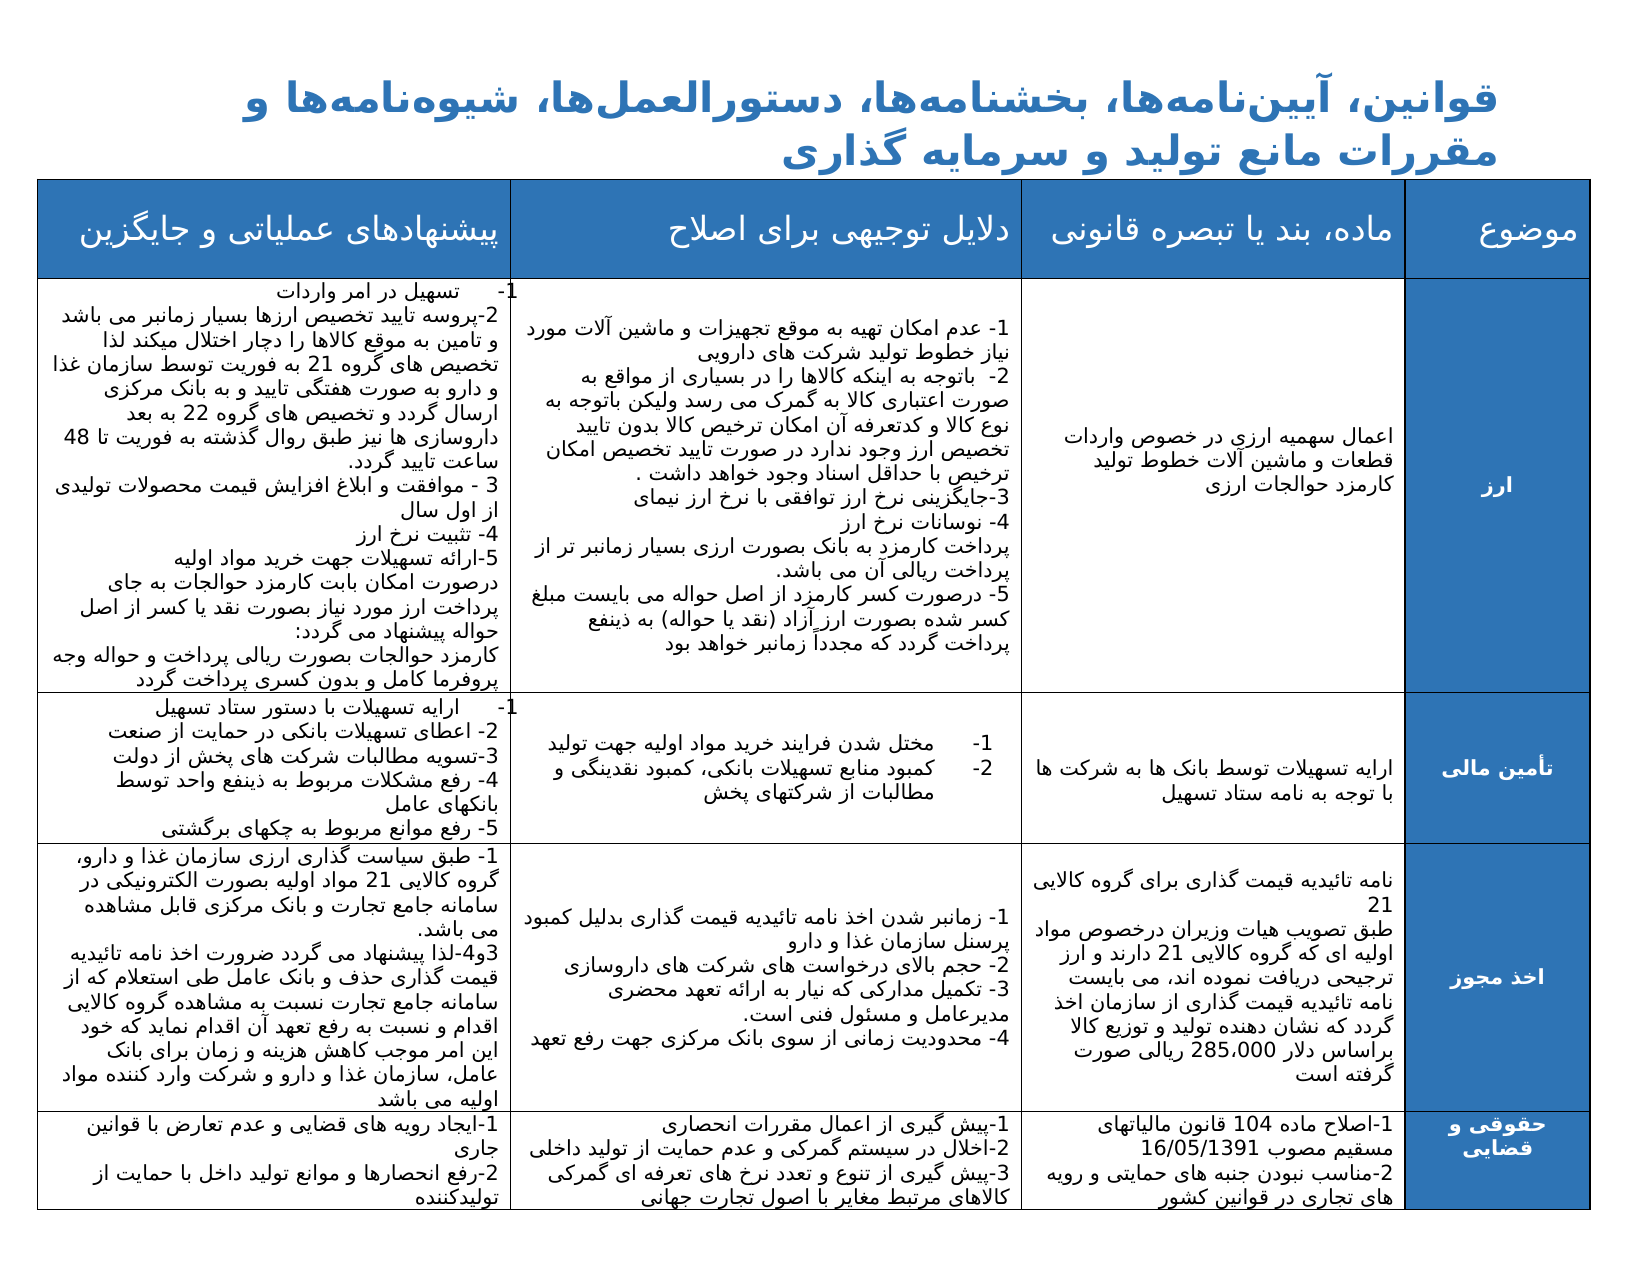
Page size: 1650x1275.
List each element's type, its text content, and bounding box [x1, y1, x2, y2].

table_cell اخذ مجوز [1406, 844, 1589, 1111]
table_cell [511, 1112, 1021, 1209]
table_cell 1- زمانبر شدن اخذ نامه تائیدیه قیمت گذاری بدلیل کمبود پرسنل سازمان غذا و دارو 2- حجم بالای درخواست های شرکت های داروسازی 3- تکمیل مدارکی که نیار به ارائه تعهد محضری مدیرعامل و مسئول فنی است. 4- محدودیت زمانی از سوی بانک مرکزی جهت رفع تعهد [511, 844, 1021, 1111]
text قوانین، آیین‌نامه‌ها، بخشنامه‌ها، دستورالعمل‌ها، شیوه‌نامه‌ها و مقررات مانع تولید و سرمایه گذاری [150, 74, 1500, 175]
table_cell نامه تائیدیه قیمت گذاری برای گروه کالایی 21 طبق تصویب هیات وزیران درخصوص مواد اولیه ای که گروه کالایی 21 دارند و ارز ترجیحی دریافت نموده اند، می بایست نامه تائیدیه قیمت گذاری از سازمان اخذ گردد که نشان دهنده تولید و توزیع کالا براساس دلار 285،000 ریالی صورت گرفته است [1022, 844, 1404, 1111]
table_header دلایل توجیهی برای اصلاح [511, 180, 1021, 278]
table_cell ارز [1406, 279, 1589, 692]
table_cell ارایه تسهیلات با دستور ستاد تسهیل 2- اعطای تسهیلات بانکی در حمایت از صنعت 3-تسویه مطالبات شرکت های پخش از دولت 4- رفع مشکلات مربوط به ذینفع واحد توسط بانکهای عامل 5- رفع موانع مربوط به چکهای برگشتی [38, 693, 510, 843]
table_header ماده، بند یا تبصره قانونی [1022, 180, 1404, 278]
table_cell تأمین مالی [1406, 693, 1589, 843]
table_header پیشنهادهای عملیاتی و جایگزین [38, 180, 510, 278]
table_cell 1- عدم امکان تهیه به موقع تجهیزات و ماشین آلات مورد نیاز خطوط تولید شرکت های دارویی 2- باتوجه به اینکه کالاها را در بسیاری از مواقع به صورت اعتباری کالا به گمرک می رسد ولیکن باتوجه به نوع کالا و کدتعرفه آن امکان ترخیص کالا بدون تایید تخصیص ارز وجود ندارد در صورت تایید تخصیص امکان ترخیص با حداقل اسناد وجود خواهد داشت . 3-جایگزینی نرخ ارز توافقی با نرخ ارز نیمای 4- نوسانات نرخ ارز پرداخت کارمزد به بانک بصورت ارزی بسیار زمانبر تر از پرداخت ریالی آن می باشد. 5- درصورت کسر کارمزد از اصل حواله می بایست مبلغ کسر شده بصورت ارز آزاد (نقد یا حواله) به ذینفع پرداخت گردد که مجدداً زمانبر خواهد بود [511, 279, 1021, 692]
table_header موضوع [1406, 180, 1589, 278]
table_cell حقوقی و قضایی [1406, 1112, 1589, 1209]
table_cell ارایه تسهیلات توسط بانک ها به شرکت ها با توجه به نامه ستاد تسهیل [1022, 693, 1404, 843]
table_cell اعمال سهمیه ارزی در خصوص واردات قطعات و ماشین آلات خطوط تولید کارمزد حوالجات ارزی [1022, 279, 1404, 692]
table_cell تسهیل در امر واردات 2-پروسه تایید تخصیص ارزها بسیار زمانبر می باشد و تامین به موقع کالاها را دچار اختلال میکند لذا تخصیص های گروه 21 به فوریت توسط سازمان غذا و دارو به صورت هفتگی تایید و به بانک مرکزی ارسال گردد و تخصیص های گروه 22 به بعد داروسازی ها نیز طبق روال گذشته به فوریت تا 48 ساعت تایید گردد. 3 - موافقت و ابلاغ افزایش قیمت محصولات تولیدی از اول سال 4- تثبیت نرخ ارز 5-ارائه تسهیلات جهت خرید مواد اولیه درصورت امکان بابت کارمزد حوالجات به جای پرداخت ارز مورد نیاز بصورت نقد یا کسر از اصل حواله پیشنهاد می گردد: کارمزد حوالجات بصورت ریالی پرداخت و حواله وجه پروفرما کامل و بدون کسری پرداخت گردد [38, 279, 510, 692]
table_cell 1- طبق سیاست گذاری ارزی سازمان غذا و دارو، گروه کالایی 21 مواد اولیه بصورت الکترونیکی در سامانه جامع تجارت و بانک مرکزی قابل مشاهده می باشد. 3و4-لذا پیشنهاد می گردد ضرورت اخذ نامه تائیدیه قیمت گذاری حذف و بانک عامل طی استعلام که از سامانه جامع تجارت نسبت به مشاهده گروه کالایی اقدام و نسبت به رفع تعهد آن اقدام نماید که خود این امر موجب کاهش هزینه و زمان برای بانک عامل، سازمان غذا و دارو و شرکت وارد کننده مواد اولیه می باشد [38, 844, 510, 1111]
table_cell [38, 1112, 510, 1209]
table_cell مختل شدن فرایند خرید مواد اولیه جهت تولید کمبود منابع تسهیلات بانکی، کمبود نقدینگی و مطالبات از شرکتهای پخش [511, 693, 1021, 843]
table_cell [1022, 1112, 1404, 1209]
